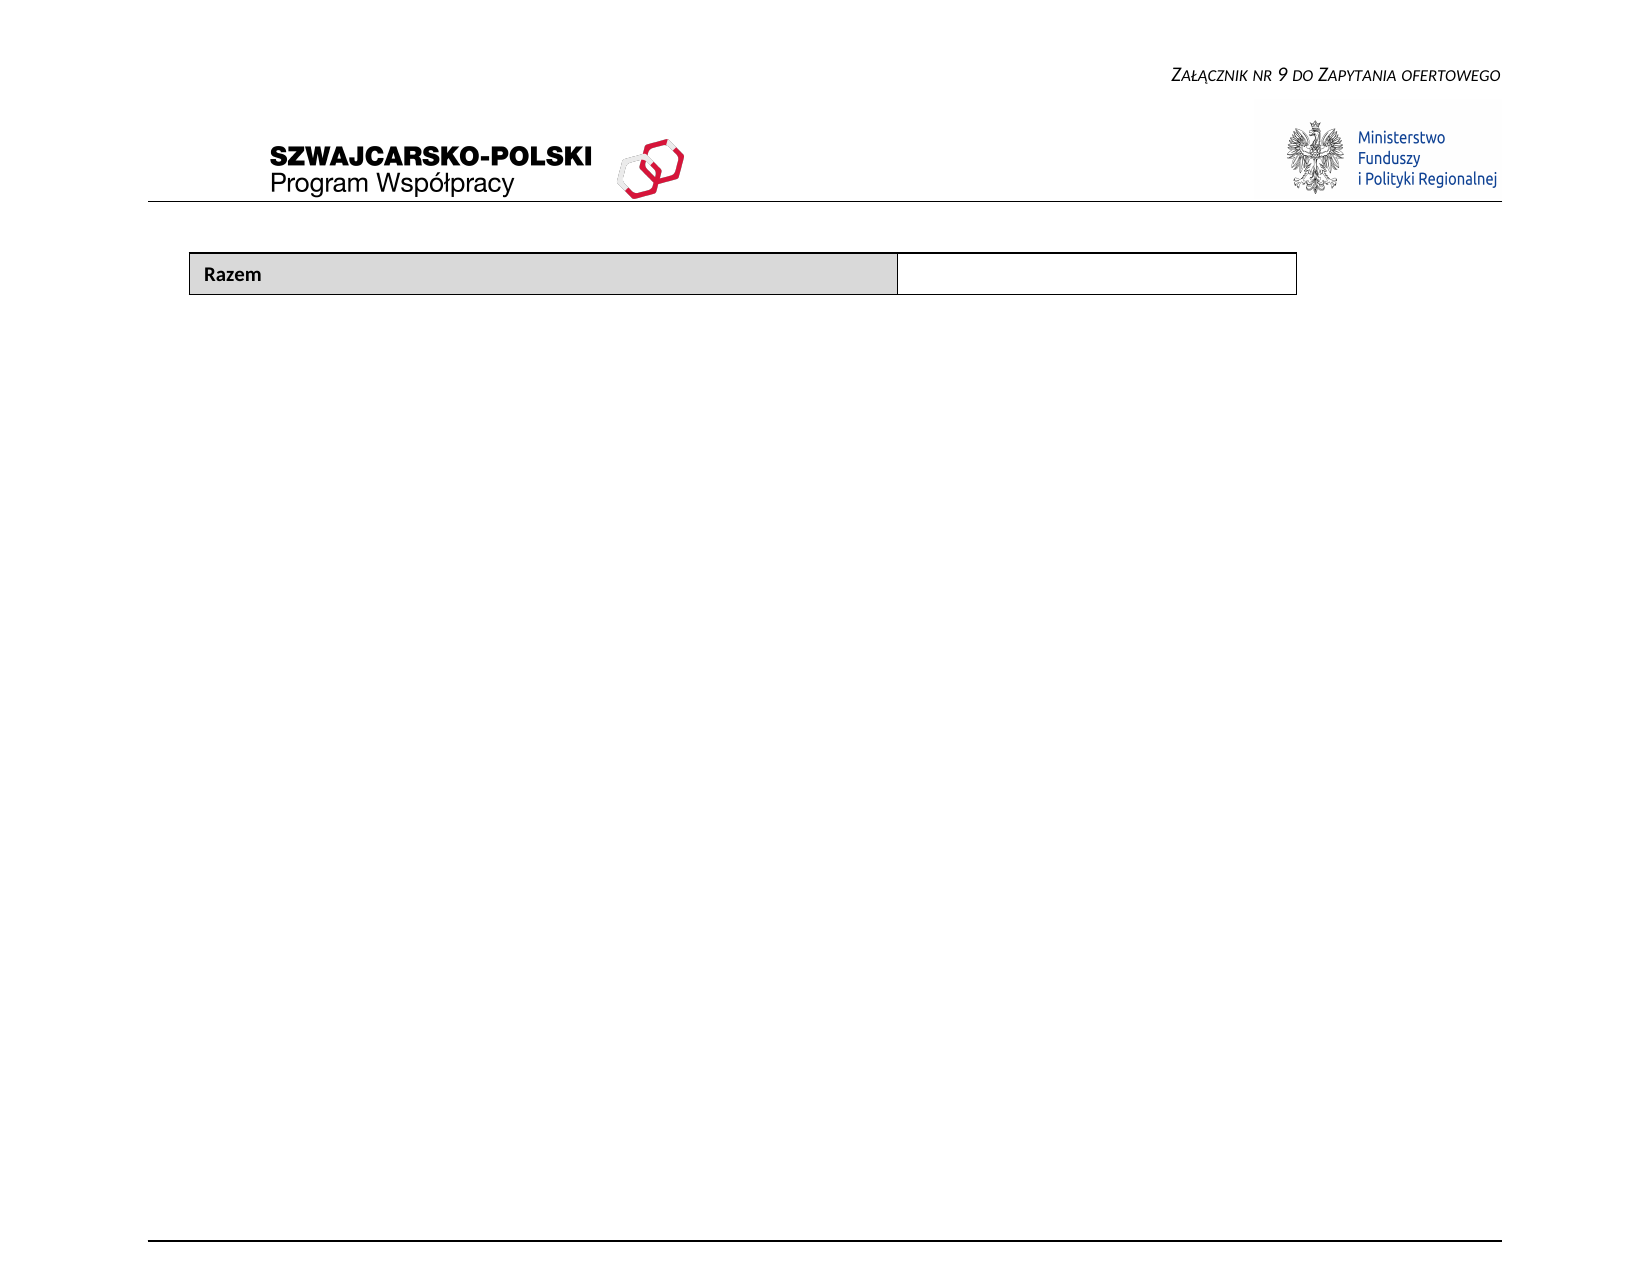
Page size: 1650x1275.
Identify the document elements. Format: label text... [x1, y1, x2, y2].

picture [1253, 99, 1503, 199]
picture [270, 139, 684, 199]
table_cell Razem [190, 254, 897, 294]
table_cell [898, 254, 1296, 294]
